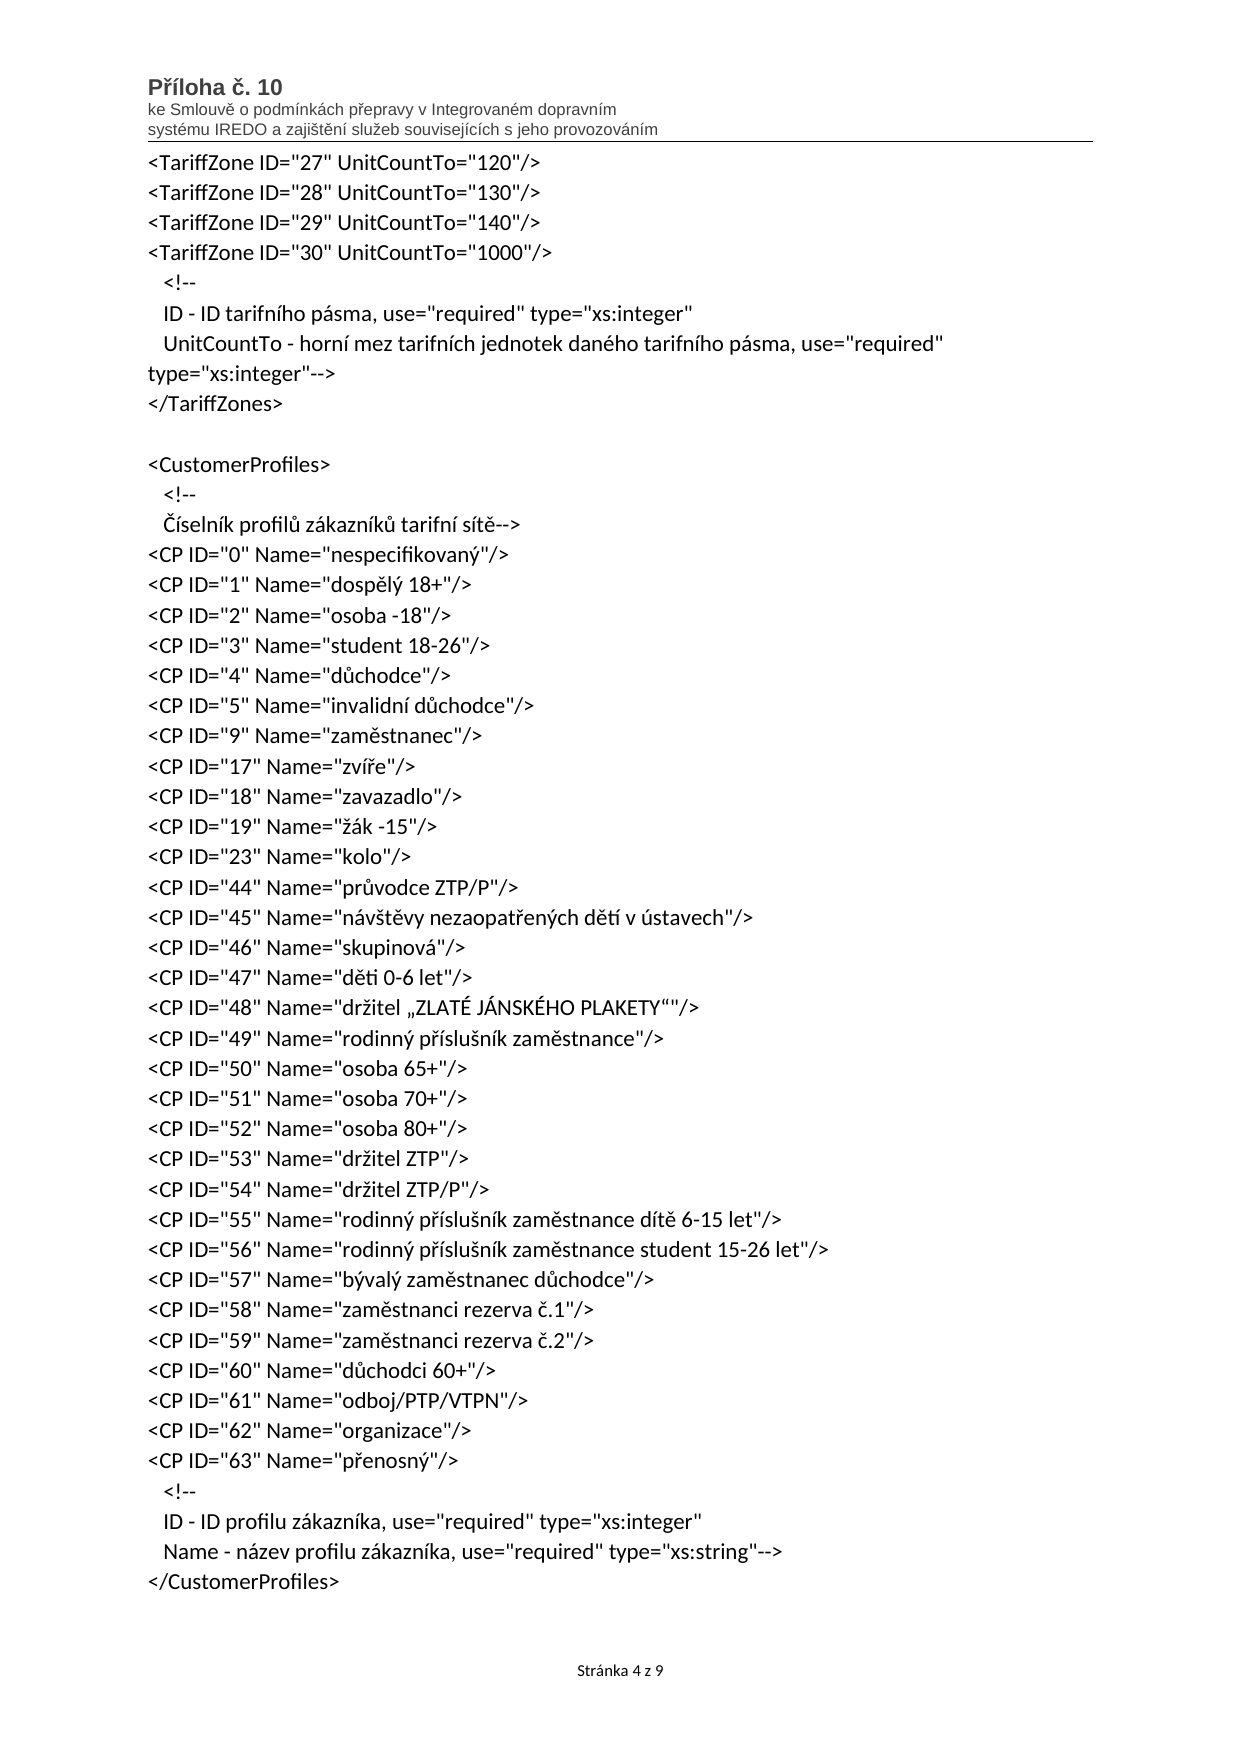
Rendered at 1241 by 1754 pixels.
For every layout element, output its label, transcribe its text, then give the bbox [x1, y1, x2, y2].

text <CP ID="5" Name="invalidní důchodce"/> [148, 691, 1093, 719]
text <TariffZone ID="27" UnitCountTo="120"/> [148, 148, 1093, 176]
text <CP ID="50" Name="osoba 65+"/> [148, 1054, 1093, 1082]
text <CP ID="61" Name="odboj/PTP/VTPN"/> [148, 1386, 1093, 1414]
text <CP ID="52" Name="osoba 80+"/> [148, 1114, 1093, 1142]
text <CustomerProfiles> [148, 450, 1093, 478]
text <CP ID="45" Name="návštěvy nezaopatřených dětí v ústavech"/> [148, 903, 1093, 931]
text <CP ID="55" Name="rodinný příslušník zaměstnance dítě 6-15 let"/> [148, 1205, 1093, 1233]
text <CP ID="1" Name="dospělý 18+"/> [148, 571, 1093, 598]
text <CP ID="59" Name="zaměstnanci rezerva č.2"/> [148, 1326, 1093, 1354]
text <CP ID="53" Name="držitel ZTP"/> [148, 1144, 1093, 1172]
text <CP ID="46" Name="skupinová"/> [148, 933, 1093, 961]
text <CP ID="54" Name="držitel ZTP/P"/> [148, 1175, 1093, 1203]
text ID - ID tarifního pásma, use="required" type="xs:integer" [148, 299, 1093, 327]
text <CP ID="60" Name="důchodci 60+"/> [148, 1356, 1093, 1384]
text <CP ID="62" Name="organizace"/> [148, 1416, 1093, 1444]
text <CP ID="49" Name="rodinný příslušník zaměstnance"/> [148, 1024, 1093, 1052]
text <TariffZone ID="30" UnitCountTo="1000"/> [148, 238, 1093, 266]
text <CP ID="17" Name="zvíře"/> [148, 752, 1093, 780]
text <CP ID="0" Name="nespecifikovaný"/> [148, 540, 1093, 568]
text </CustomerProfiles> [148, 1567, 1093, 1595]
text <CP ID="57" Name="bývalý zaměstnanec důchodce"/> [148, 1265, 1093, 1293]
text ID - ID profilu zákazníka, use="required" type="xs:integer" [148, 1507, 1093, 1535]
text <CP ID="63" Name="přenosný"/> [148, 1447, 1093, 1474]
text <CP ID="51" Name="osoba 70+"/> [148, 1084, 1093, 1112]
text <TariffZone ID="29" UnitCountTo="140"/> [148, 208, 1093, 236]
text <CP ID="19" Name="žák -15"/> [148, 812, 1093, 840]
text </TariffZones> [148, 389, 1093, 417]
text <!-- [148, 1477, 1093, 1505]
text <CP ID="9" Name="zaměstnanec"/> [148, 722, 1093, 749]
text <CP ID="48" Name="držitel „ZLATÉ JÁNSKÉHO PLAKETY“"/> [148, 993, 1093, 1021]
text <CP ID="58" Name="zaměstnanci rezerva č.1"/> [148, 1296, 1093, 1323]
text UnitCountTo - horní mez tarifních jednotek daného tarifního pásma, use="required" type="xs:integer"--> [148, 329, 1093, 387]
text <CP ID="18" Name="zavazadlo"/> [148, 782, 1093, 810]
text <!-- [148, 268, 1093, 296]
text Číselník profilů zákazníků tarifní sítě--> [148, 510, 1093, 538]
text <CP ID="44" Name="průvodce ZTP/P"/> [148, 873, 1093, 901]
text <CP ID="47" Name="děti 0-6 let"/> [148, 963, 1093, 991]
text <CP ID="23" Name="kolo"/> [148, 842, 1093, 870]
text <CP ID="2" Name="osoba -18"/> [148, 601, 1093, 629]
text <CP ID="4" Name="důchodce"/> [148, 661, 1093, 689]
text Name - název profilu zákazníka, use="required" type="xs:string"--> [148, 1537, 1093, 1565]
text <TariffZone ID="28" UnitCountTo="130"/> [148, 178, 1093, 206]
text <!-- [148, 480, 1093, 508]
text <CP ID="56" Name="rodinný příslušník zaměstnance student 15-26 let"/> [148, 1235, 1093, 1263]
text <CP ID="3" Name="student 18-26"/> [148, 631, 1093, 659]
